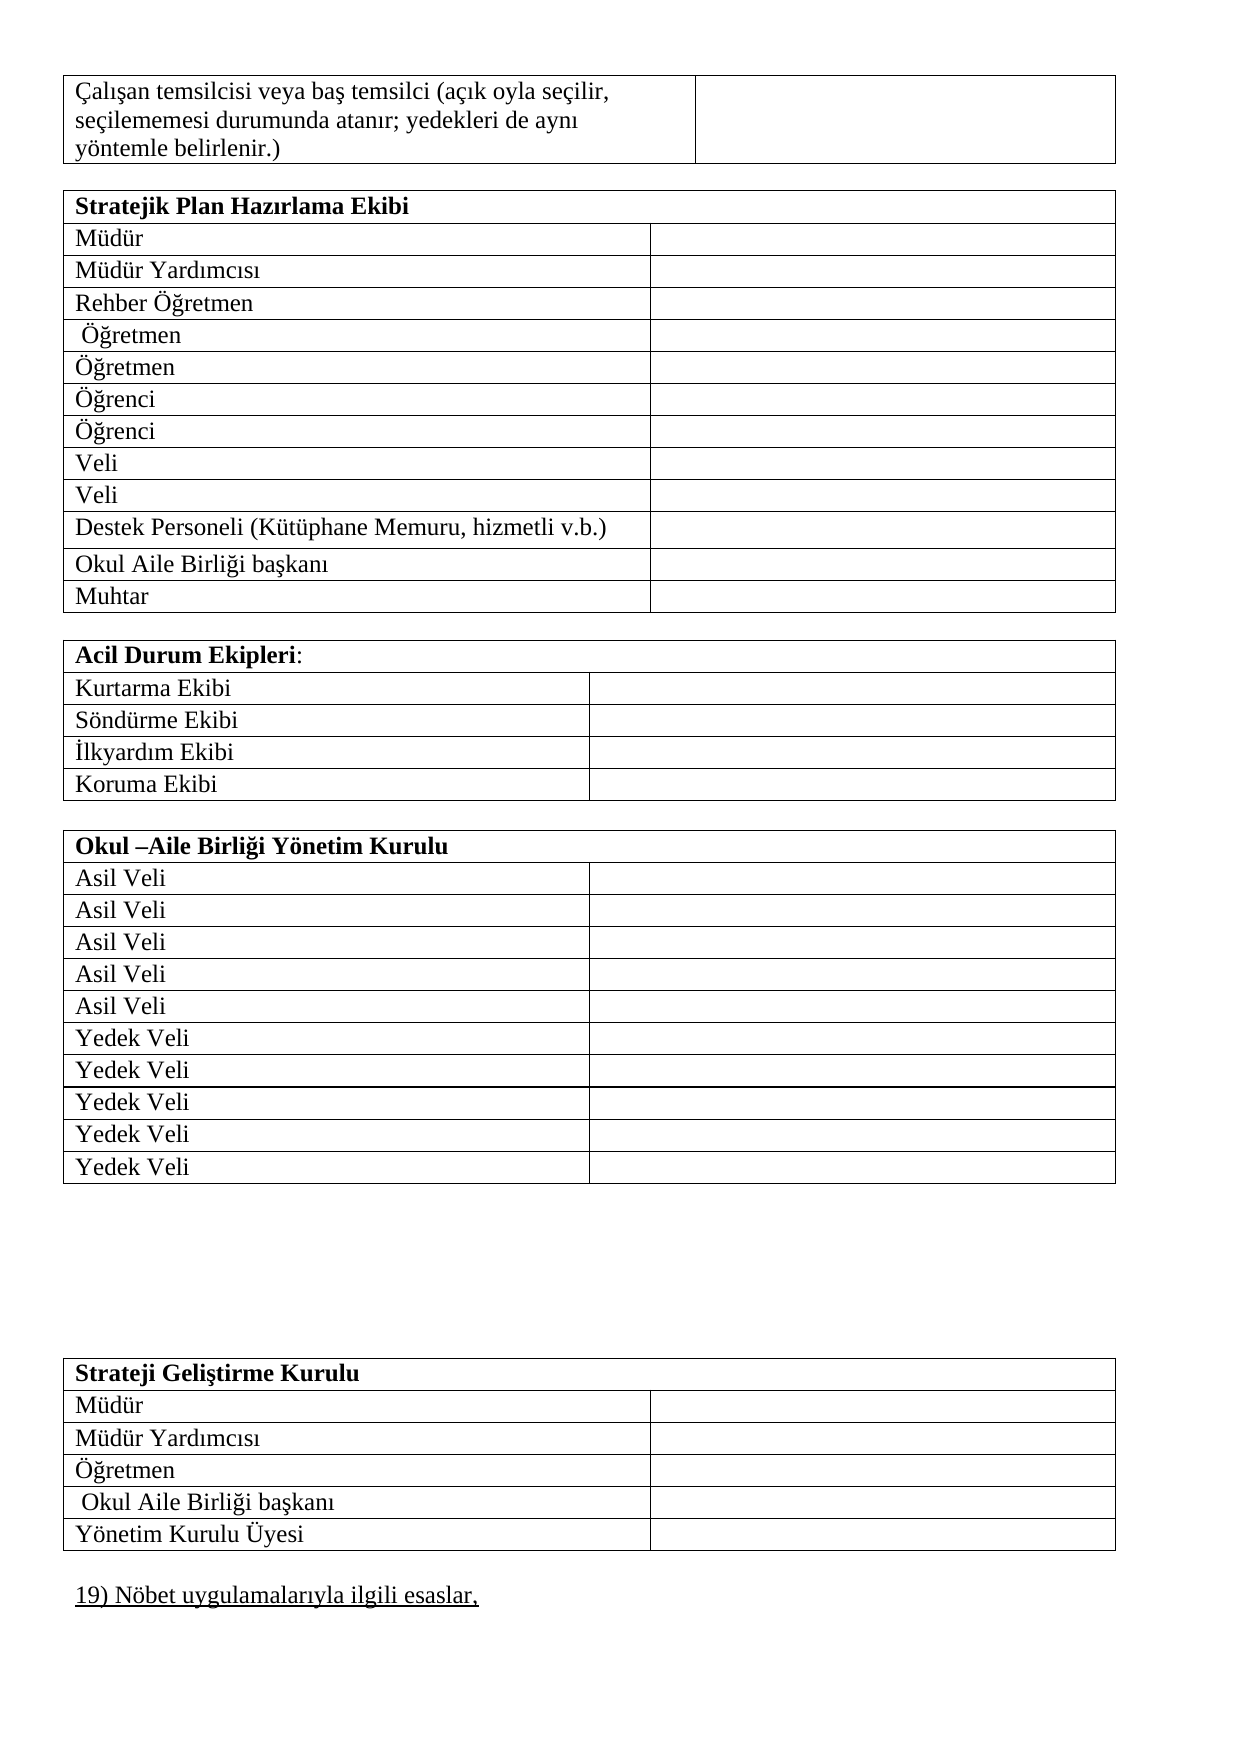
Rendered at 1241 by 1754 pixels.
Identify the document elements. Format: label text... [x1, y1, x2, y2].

table_cell [651, 1391, 1115, 1422]
table_cell [590, 1120, 1115, 1151]
table_cell [590, 927, 1115, 958]
table_cell [590, 1088, 1115, 1118]
table_cell [590, 737, 1115, 768]
table_cell [651, 320, 1115, 351]
table_cell [651, 1423, 1115, 1454]
table_cell [651, 1519, 1115, 1550]
table_cell Öğretmen [64, 1455, 650, 1486]
table_header Strateji Geliştirme Kurulu [64, 1359, 1115, 1389]
table_cell [651, 256, 1115, 287]
text 19) Nöbet uygulamalarıyla ilgili esaslar, [75, 1580, 1124, 1609]
table_cell Okul Aile Birliği başkanı [64, 549, 650, 580]
table_cell [590, 1023, 1115, 1054]
table_cell Veli [64, 480, 650, 511]
table_cell [651, 416, 1115, 447]
table_cell Müdür [64, 224, 650, 254]
table_cell [590, 863, 1115, 894]
table_cell Destek Personeli (Kütüphane Memuru, hizmetli v.b.) [64, 512, 650, 548]
table_cell [651, 581, 1115, 612]
table_cell Yönetim Kurulu Üyesi [64, 1519, 650, 1550]
table_cell Veli [64, 448, 650, 479]
table_cell [651, 224, 1115, 254]
table_cell [651, 480, 1115, 511]
table_cell Kurtarma Ekibi [64, 673, 589, 704]
table_cell Muhtar [64, 581, 650, 612]
table_cell [590, 991, 1115, 1022]
table_cell [590, 705, 1115, 736]
table_cell Yedek Veli [64, 1088, 589, 1118]
table_cell Yedek Veli [64, 1152, 589, 1183]
table_cell Rehber Öğretmen [64, 288, 650, 319]
table_cell [696, 76, 1115, 163]
table_cell [651, 512, 1115, 548]
table_cell Müdür Yardımcısı [64, 256, 650, 287]
table_cell [590, 895, 1115, 926]
table_cell Asil Veli [64, 991, 589, 1022]
table_header Stratejik Plan Hazırlama Ekibi [64, 191, 1115, 222]
table_cell Müdür [64, 1391, 650, 1422]
table_cell Söndürme Ekibi [64, 705, 589, 736]
table_cell Öğrenci [64, 384, 650, 415]
table_header Okul –Aile Birliği Yönetim Kurulu [64, 831, 1115, 862]
table_cell Koruma Ekibi [64, 769, 589, 800]
table_cell Okul Aile Birliği başkanı [64, 1487, 650, 1518]
table_cell Asil Veli [64, 959, 589, 990]
table_cell Asil Veli [64, 895, 589, 926]
table_cell Müdür Yardımcısı [64, 1423, 650, 1454]
table_cell [651, 1487, 1115, 1518]
table_cell Öğretmen [64, 320, 650, 351]
table_cell [651, 384, 1115, 415]
table_cell [651, 448, 1115, 479]
table_cell [651, 288, 1115, 319]
table_cell İlkyardım Ekibi [64, 737, 589, 768]
table_cell Çalışan temsilcisi veya baş temsilci (açık oyla seçilir, seçilememesi durumunda atanır; yedekleri de aynı yöntemle belirlenir.) [64, 76, 695, 163]
table_cell [590, 769, 1115, 800]
table_cell Asil Veli [64, 927, 589, 958]
table_cell [590, 1152, 1115, 1183]
table_cell [651, 549, 1115, 580]
table_cell Asil Veli [64, 863, 589, 894]
table_cell [651, 1455, 1115, 1486]
table_cell [590, 1055, 1115, 1086]
table_cell [590, 959, 1115, 990]
table_cell Öğrenci [64, 416, 650, 447]
table_cell Yedek Veli [64, 1055, 589, 1086]
table_cell Yedek Veli [64, 1120, 589, 1151]
table_cell [651, 352, 1115, 383]
table_cell Yedek Veli [64, 1023, 589, 1054]
table_header Acil Durum Ekipleri: [64, 641, 1115, 672]
table_cell [590, 673, 1115, 704]
table_cell Öğretmen [64, 352, 650, 383]
